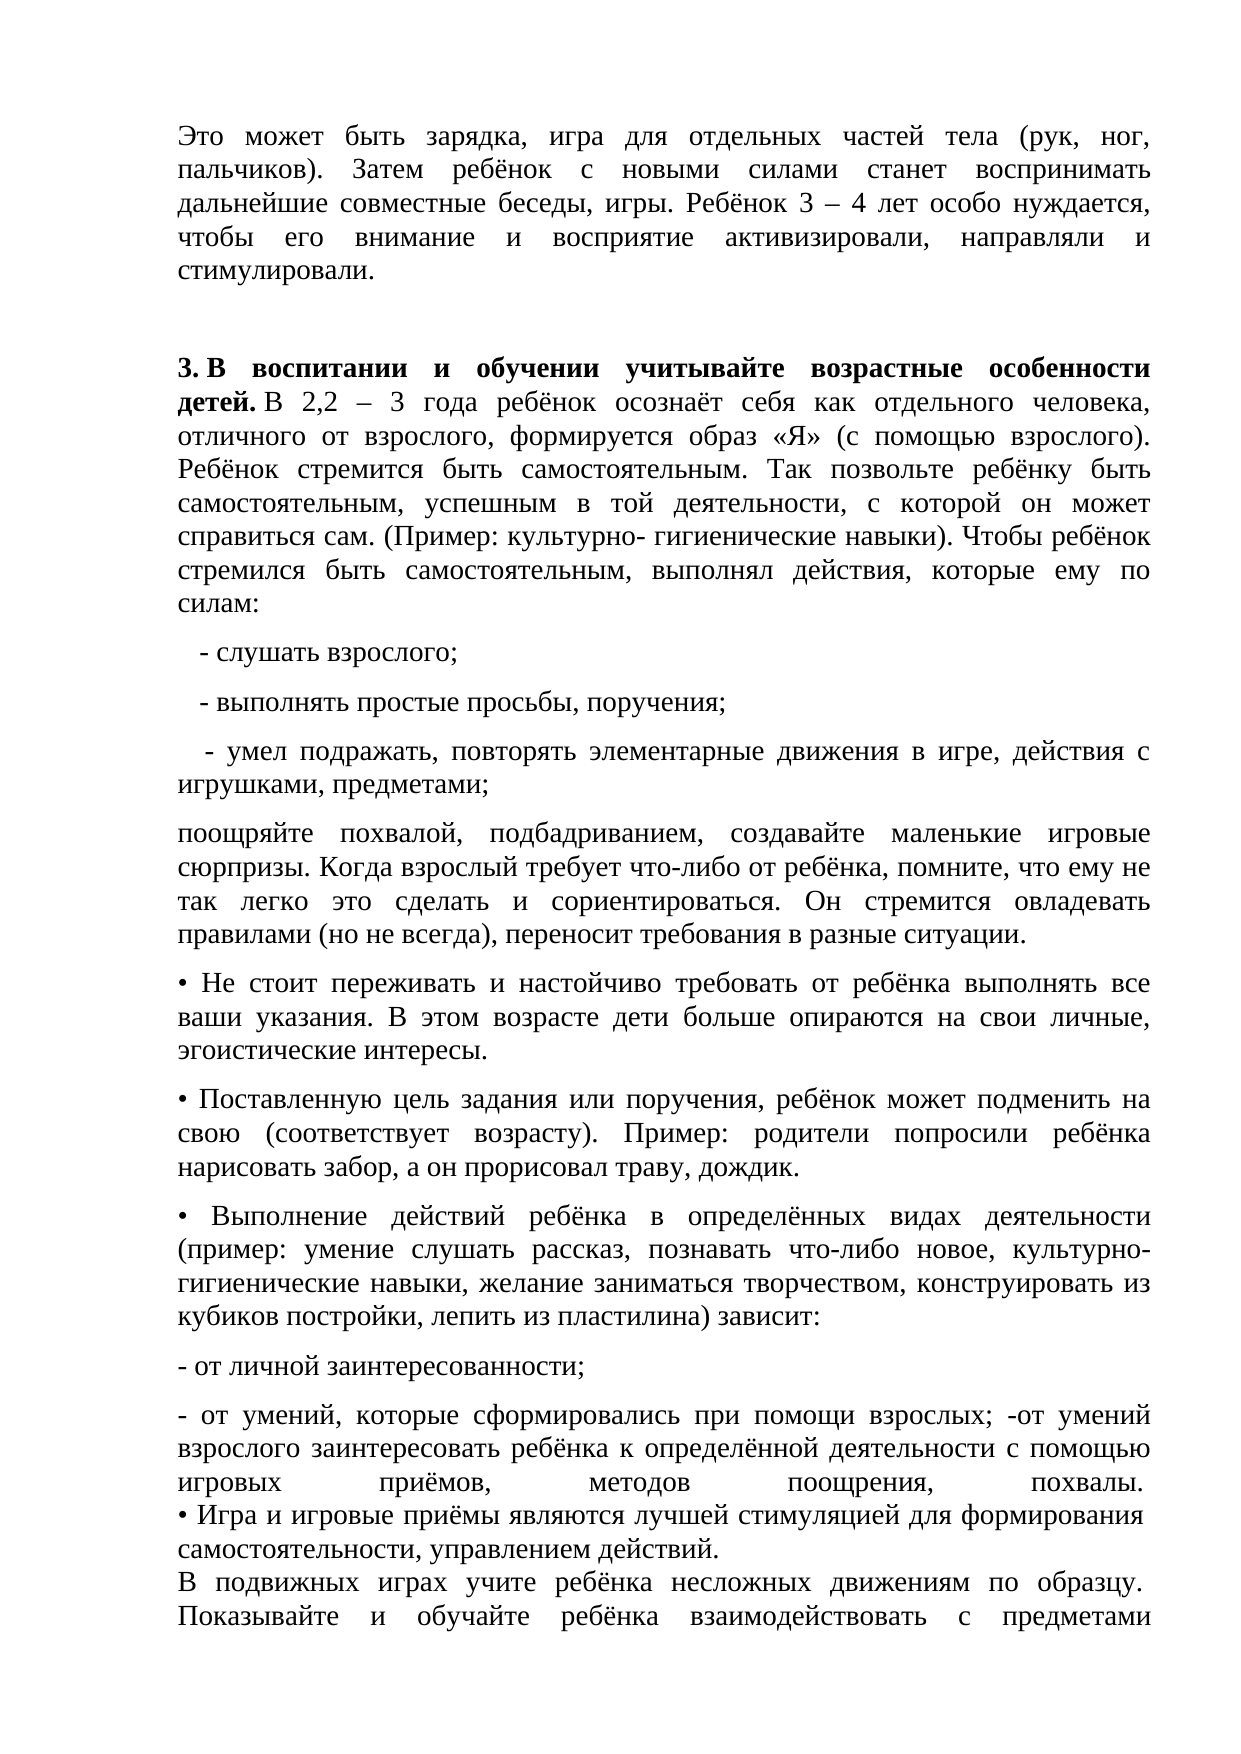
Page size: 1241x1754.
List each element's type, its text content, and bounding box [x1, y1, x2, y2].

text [177, 1564, 1152, 1632]
text поощряйте похвалой, подбадриванием, создавайте маленькие игровые сюрпризы. Когда взрослый требует что-либо от ребёнка, помните, что ему не так легко это сделать и сориентироваться. Он стремится овладевать правилами (но не всегда), переносит требования в разные ситуации. [177, 816, 1152, 950]
text - слушать взрослого; [177, 634, 1152, 668]
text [177, 118, 1152, 286]
text • Выполнение действий ребёнка в определённых видах деятельности (пример: умение слушать рассказ, познавать что-либо новое, культурно-гигиенические навыки, желание заниматься творчеством, конструировать из кубиков постройки, лепить из пластилина) зависит: [177, 1198, 1152, 1332]
text - умел подражать, повторять элементарные движения в игре, действия с игрушками, предметами; [177, 733, 1152, 800]
text - от умений, которые сформировались при помощи взрослых; -от умений взрослого заинтересовать ребёнка к определённой деятельности с помощью игровых приёмов, методов поощрения, похвалы. • Игра и игровые приёмы являются лучшей стимуляцией для формирования самостоятельности, управлением действий. [177, 1397, 1152, 1564]
text - от личной заинтересованности; [177, 1348, 1152, 1381]
text - выполнять простые просьбы, поручения; [177, 684, 1152, 717]
text • Поставленную цель задания или поручения, ребёнок может подменить на свою (соответствует возрасту). Пример: родители попросили ребёнка нарисовать забор, а он прорисовал траву, дождик. [177, 1082, 1152, 1182]
text 3. В воспитании и обучении учитывайте возрастные особенности детей. В 2,2 – 3 года ребёнок осознаёт себя как отдельного человека, отличного от взрослого, формируется образ «Я» (с помощью взрослого). Ребёнок стремится быть самостоятельным. Так позвольте ребёнку быть самостоятельным, успешным в той деятельности, с которой он может справиться сам. (Пример: культурно- гигиенические навыки). Чтобы ребёнок стремился быть самостоятельным, выполнял действия, которые ему по силам: [177, 351, 1152, 619]
text • Не стоит переживать и настойчиво требовать от ребёнка выполнять все ваши указания. В этом возрасте дети больше опираются на свои личные, эгоистические интересы. [177, 965, 1152, 1066]
